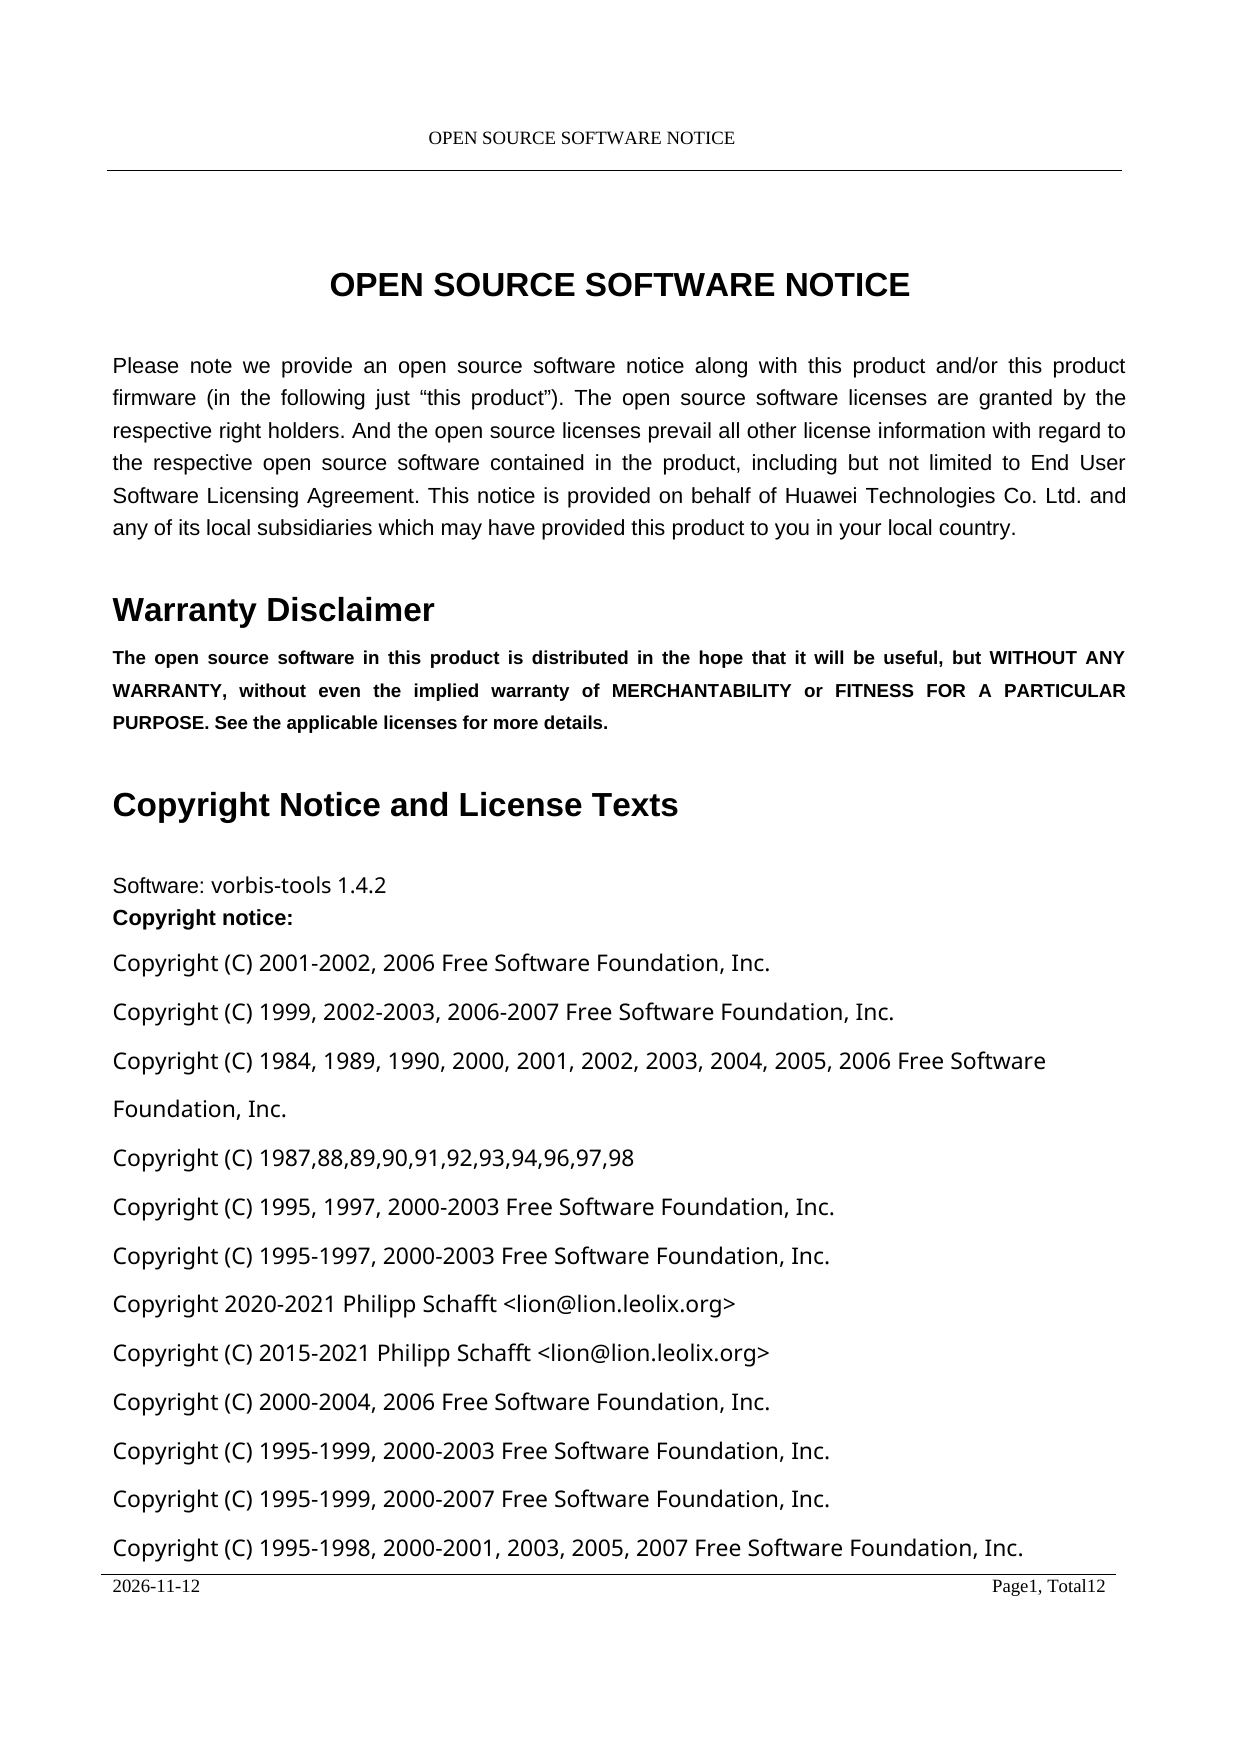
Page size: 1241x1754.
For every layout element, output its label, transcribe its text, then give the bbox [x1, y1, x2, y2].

text OPEN SOURCE SOFTWARE NOTICE [112, 251, 1128, 316]
text Warranty Disclaimer [112, 576, 1128, 641]
text Copyright notice: [112, 901, 1128, 934]
text The open source software in this product is distributed in the hope that it will be useful, but WITHOUT ANY WARRANTY, without even the implied warranty of MERCHANTABILITY or FITNESS FOR A PARTICULAR PURPOSE. See the applicable licenses for more details. [112, 641, 1128, 739]
text Please note we provide an open source software notice along with this product and/or this product firmware (in the following just “this product”). The open source software licenses are granted by the respective right holders. And the open source licenses prevail all other license information with regard to the respective open source software contained in the product, including but not limited to End User Software Licensing Agreement. This notice is provided on behalf of Huawei Technologies Co. Ltd. and any of its local subsidiaries which may have provided this product to you in your local country. [112, 349, 1128, 544]
text Copyright Notice and License Texts [112, 771, 1128, 836]
text Software: vorbis-tools 1.4.2 [112, 869, 1128, 901]
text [112, 947, 1128, 1564]
